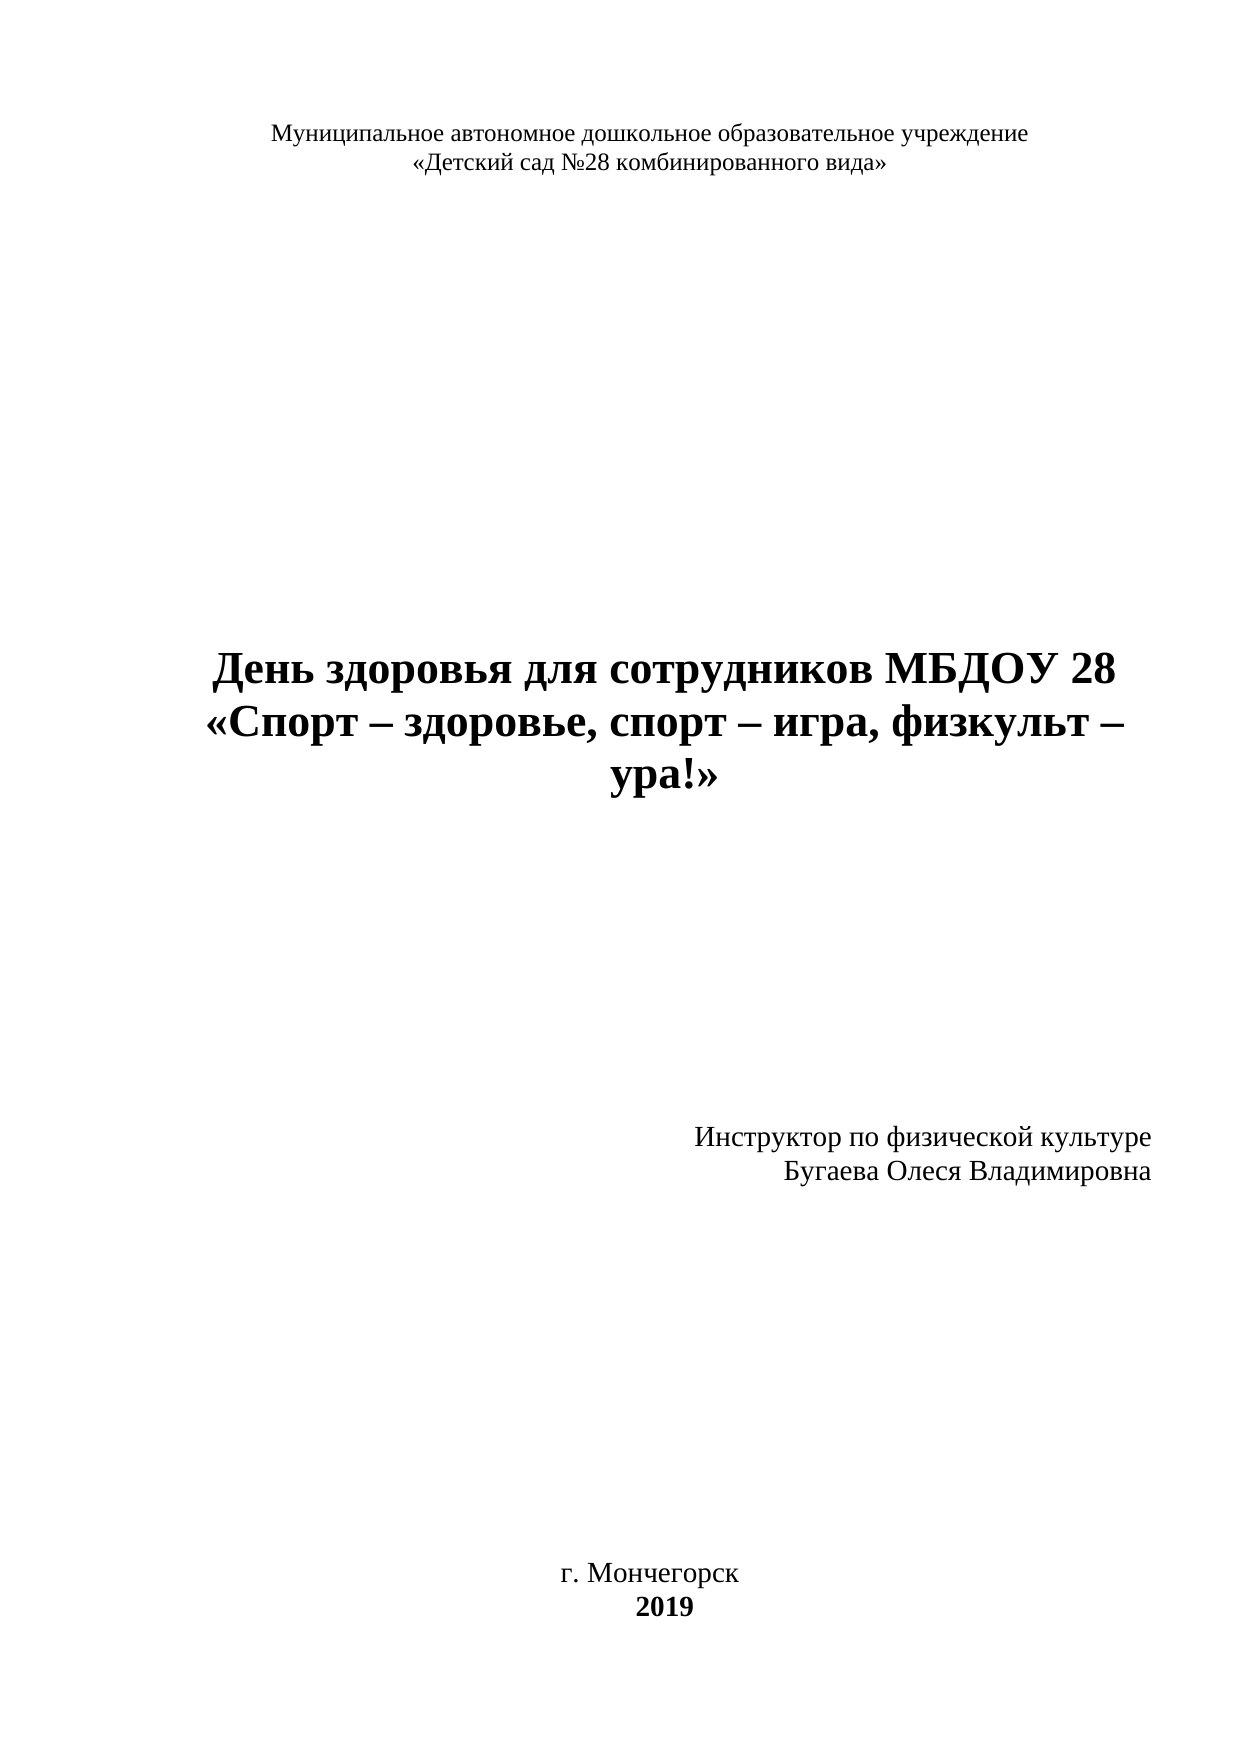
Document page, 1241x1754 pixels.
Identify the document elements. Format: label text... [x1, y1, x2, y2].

text День здоровья для сотрудников МБДОУ 28 [177, 640, 1152, 693]
text Муниципальное автономное дошкольное образовательное учреждение [148, 118, 1152, 147]
text «Спорт – здоровье, спорт – игра, физкульт – ура!» [177, 693, 1152, 798]
text Бугаева Олеся Владимировна [148, 1153, 1152, 1187]
text «Детский сад №28 комбинированного вида» [148, 147, 1152, 176]
text 2019 [177, 1589, 1152, 1623]
text Инструктор по физической культуре [148, 1119, 1152, 1153]
text г. Мончегорск [148, 1556, 1152, 1589]
